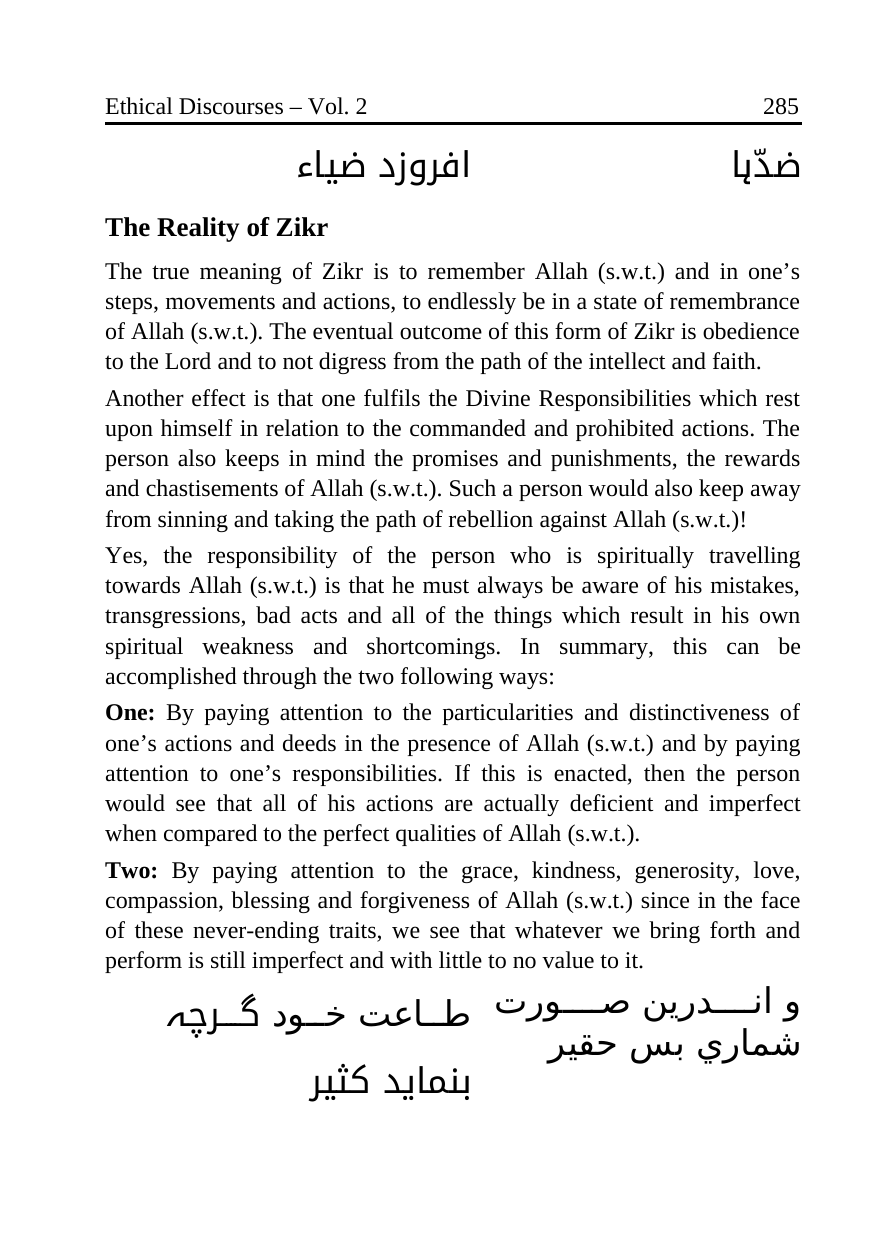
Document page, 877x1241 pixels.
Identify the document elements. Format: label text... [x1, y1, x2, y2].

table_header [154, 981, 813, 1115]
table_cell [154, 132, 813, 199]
text The true meaning of Zikr is to remember Allah (s.w.t.) and in one’s steps, movements and actions, to endlessly be in a state of remembrance of Allah (s.w.t.). The eventual outcome of this form of Zikr is obedience to the Lord and to not digress from the path of the intellect and faith. [105, 255, 802, 376]
text Two: By paying attention to the grace, kindness, generosity, love, compassion, blessing and forgiveness of Allah (s.w.t.) since in the face of these never-ending traits, we see that whatever we bring forth and perform is still imperfect and with little to no value to it. [105, 854, 802, 975]
text One: By paying attention to the particularities and distinctiveness of one’s actions and deeds in the presence of Allah (s.w.t.) and by paying attention to one’s responsibilities. If this is enacted, then the person would see that all of his actions are actually deficient and imperfect when compared to the perfect qualities of Allah (s.w.t.). [105, 697, 802, 848]
text Yes, the responsibility of the person who is spiritually travelling towards Allah (s.w.t.) is that he must always be aware of his mistakes, transgressions, bad acts and all of the things which result in his own spiritual weakness and shortcomings. In summary, this can be accomplished through the two following ways: [105, 539, 802, 690]
text Another effect is that one fulfils the Divine Responsibilities which rest upon himself in relation to the commanded and prohibited actions. The person also keeps in mind the promises and punishments, the rewards and chastisements of Allah (s.w.t.). Such a person would also keep away from sinning and taking the path of rebellion against Allah (s.w.t.)! [105, 382, 802, 533]
subtitle The Reality of Zikr [105, 211, 802, 242]
